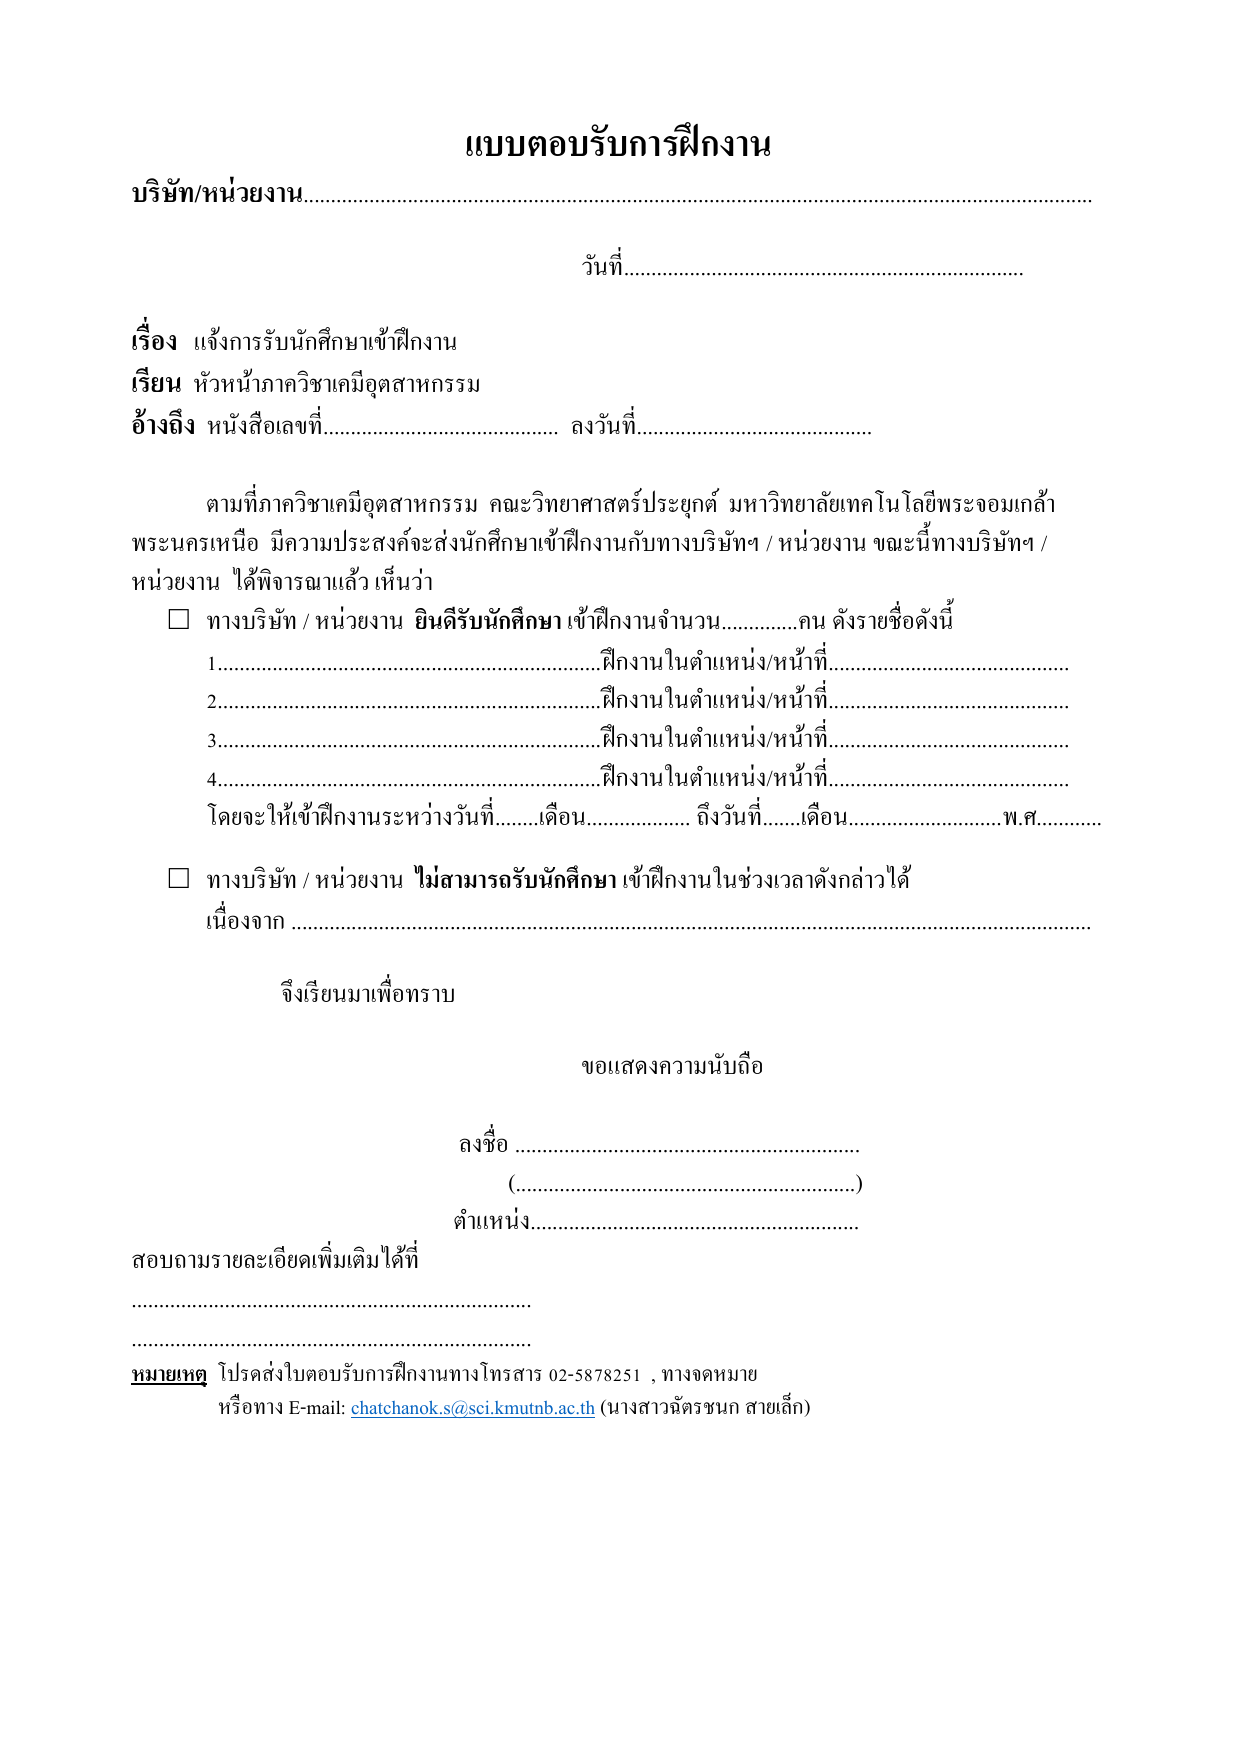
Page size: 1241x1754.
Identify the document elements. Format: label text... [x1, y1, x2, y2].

text ......................................................................... [131, 1315, 1106, 1354]
text จึงเรียนมาเพื่อทราบ [131, 971, 1106, 1010]
text บริษัท/หน่วยงาน................................................................................................................................................ [131, 169, 1106, 211]
text 1......................................................................ฝึกงานในตำแหน่ง/หน้าที่............................................ [206, 639, 1106, 678]
text ตำแหน่ง............................................................ [356, 1199, 1106, 1238]
text ขอแสดงความนับถือ [131, 1044, 1106, 1083]
list ทางบริษัท / หน่วยงาน ไม่สามารถรับนักศึกษา เข้าฝึกงานในช่วงเวลาดังกล่าวได้ [169, 858, 1106, 899]
text แบบตอบรับการฝึกงาน [131, 112, 1106, 169]
text ตามที่ภาควิชาเคมีอุตสาหกรรม คณะวิทยาศาสตร์ประยุกต์ มหาวิทยาลัยเทคโนโลยีพระจอมเกล้า พระนครเหนือ มีความประสงค์จะส่งนักศึกษาเข้าฝึกงานกับทางบริษัทฯ / หน่วยงาน ขณะนี้ทางบริษัทฯ / หน่วยงาน ได้พิจารณาแล้ว เห็นว่า [131, 482, 1106, 598]
text 2......................................................................ฝึกงานในตำแหน่ง/หน้าที่............................................ [206, 678, 1106, 717]
text เนื่องจาก .................................................................................................................................................. [206, 899, 1106, 938]
text หมายเหตุ โปรดส่งใบตอบรับการฝึกงานทางโทรสาร 02-5878251 , ทางจดหมาย [131, 1354, 1106, 1388]
text เรียน หัวหน้าภาควิชาเคมีอุตสาหกรรม [131, 359, 1106, 401]
text เรื่อง แจ้งการรับนักศึกษาเข้าฝึกงาน [131, 317, 1106, 359]
text หรือทาง E-mail: chatchanok.s@sci.kmutnb.ac.th (นางสาวฉัตรชนก สายเล็ก) [131, 1388, 1106, 1422]
list ทางบริษัท / หน่วยงาน ยินดีรับนักศึกษา เข้าฝึกงานจำนวน..............คน ดังรายชื่อดังนี้ [169, 598, 1106, 639]
text (..............................................................) [281, 1160, 1106, 1199]
text ลงชื่อ ............................................................... [431, 1122, 1106, 1160]
text ......................................................................... [131, 1277, 1106, 1315]
text สอบถามรายละเอียดเพิ่มเติมได้ที่ [131, 1238, 1106, 1277]
text 4......................................................................ฝึกงานในตำแหน่ง/หน้าที่............................................ [206, 756, 1106, 794]
text 3......................................................................ฝึกงานในตำแหน่ง/หน้าที่............................................ [206, 717, 1106, 756]
text โดยจะให้เข้าฝึกงานระหว่างวันที่........เดือน................... ถึงวันที่.......เดือน............................พ.ศ............ [168, 794, 1106, 833]
text วันที่......................................................................... [131, 245, 1106, 284]
text อ้างถึง หนังสือเลขที่........................................... ลงวันที่........................................... [131, 401, 1106, 443]
